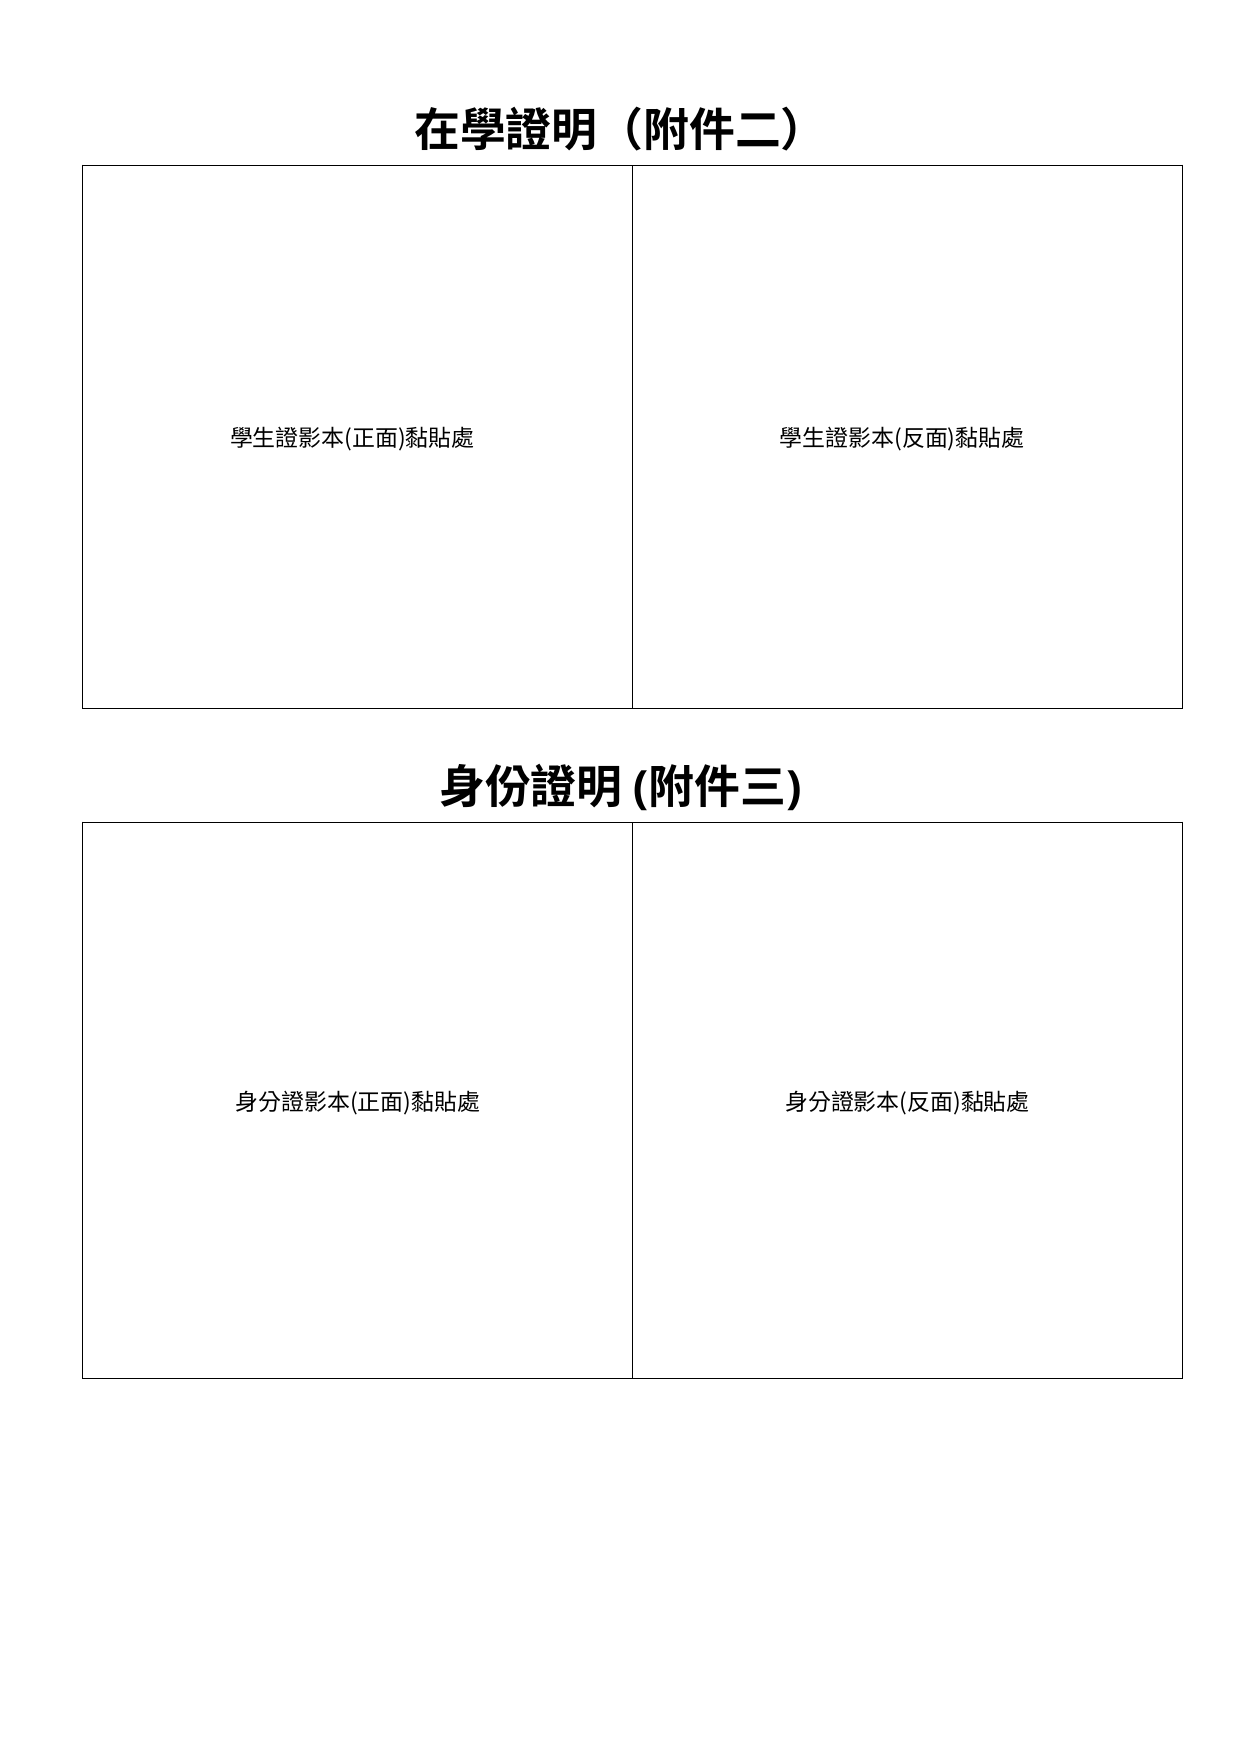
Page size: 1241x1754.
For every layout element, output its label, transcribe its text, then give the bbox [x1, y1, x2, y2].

text 在學證明（附件二） [71, 89, 1169, 164]
table_header 身分證影本(正面)黏貼處 [83, 823, 632, 1378]
table_header 身分證影本(反面)黏貼處 [633, 823, 1182, 1378]
table_header 學生證影本(反面)黏貼處 [633, 166, 1182, 708]
text 身份證明 (附件三) [71, 747, 1169, 822]
table_header 學生證影本(正面)黏貼處 [83, 166, 632, 708]
